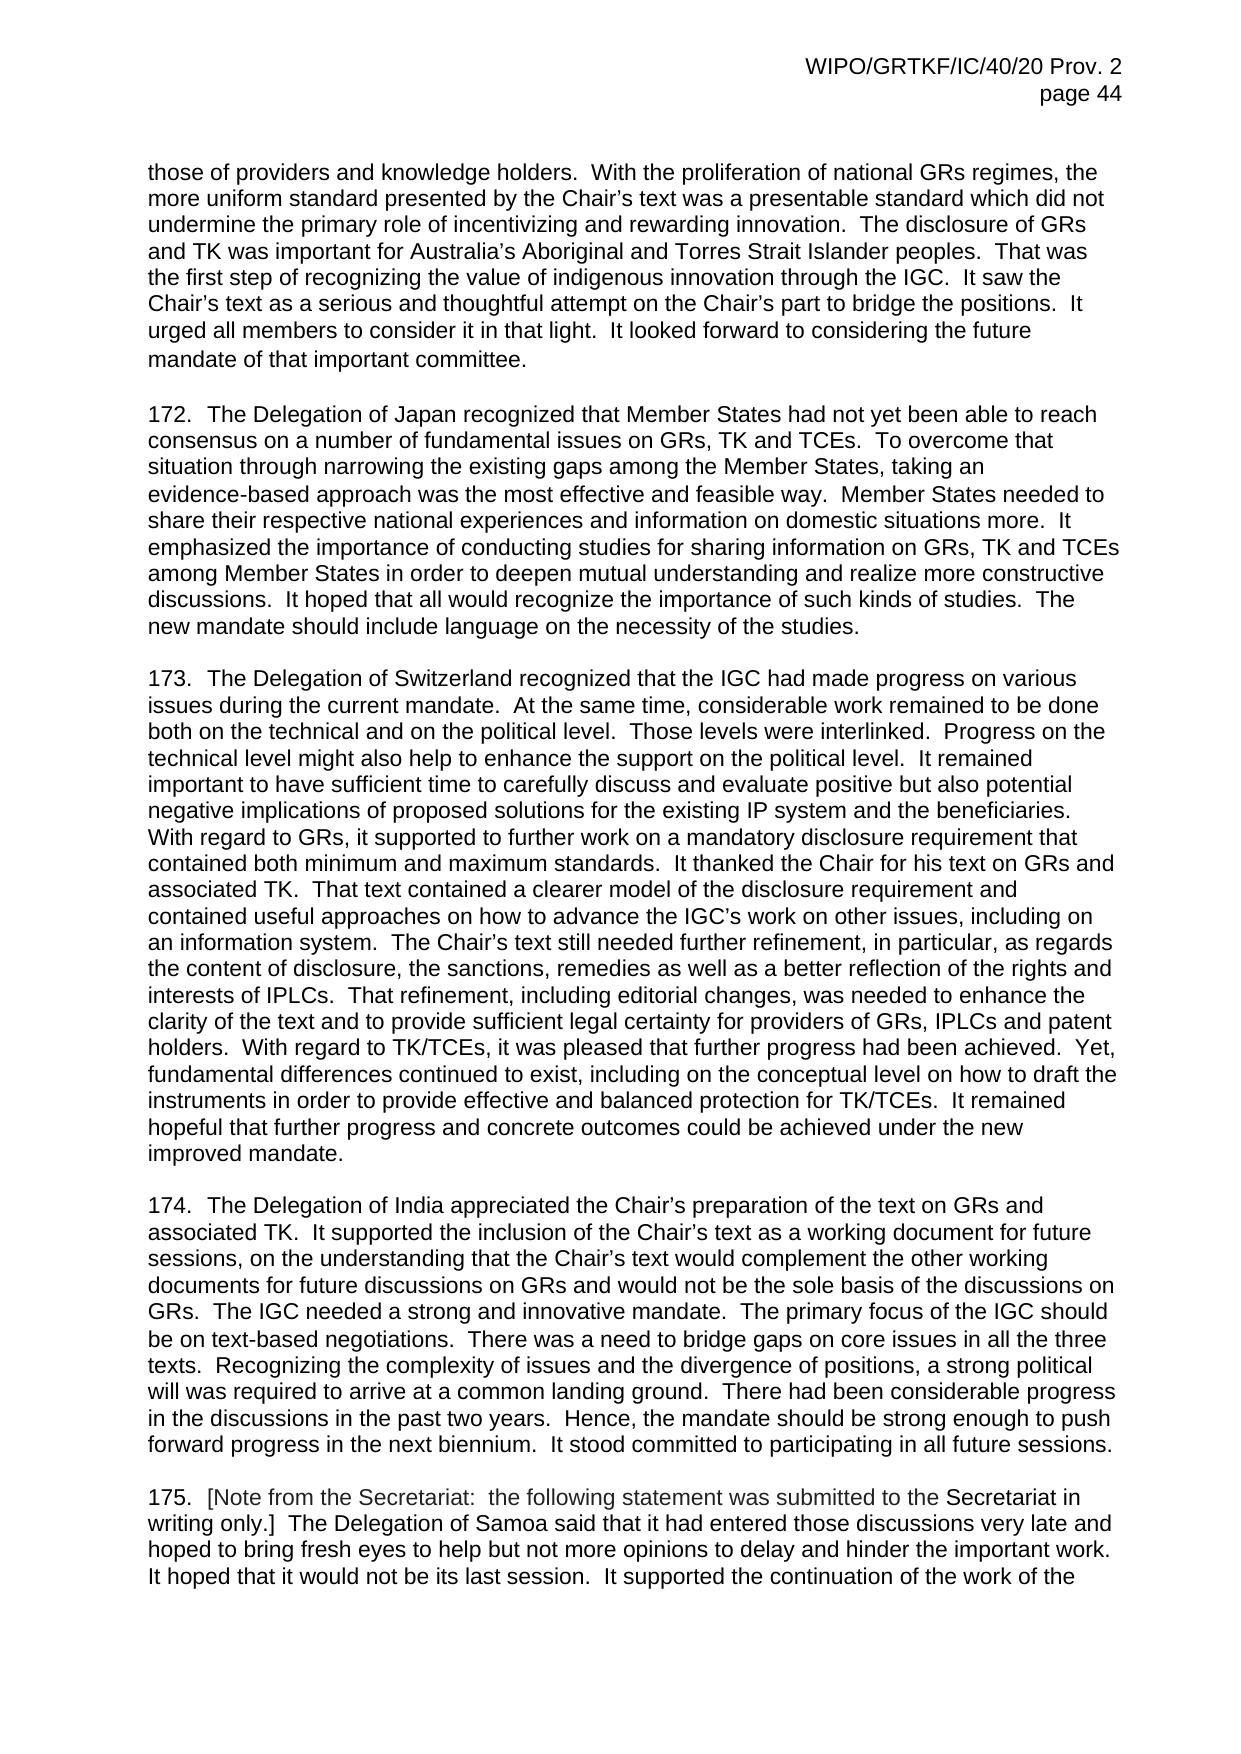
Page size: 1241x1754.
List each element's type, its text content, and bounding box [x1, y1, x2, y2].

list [148, 1484, 1122, 1589]
list The Delegation of Switzerland recognized that the IGC had made progress on various issues during the current mandate. At the same time, considerable work remained to be done both on the technical and on the political level. Those levels were interlinked. Progress on the technical level might also help to enhance the support on the political level. It remained important to have sufficient time to carefully discuss and evaluate positive but also potential negative implications of proposed solutions for the existing IP system and the beneficiaries. With regard to GRs, it supported to further work on a mandatory disclosure requirement that contained both minimum and maximum standards. It thanked the Chair for his text on GRs and associated TK. That text contained a clearer model of the disclosure requirement and contained useful approaches on how to advance the IGC’s work on other issues, including on an information system. The Chair’s text still needed further refinement, in particular, as regards the content of disclosure, the sanctions, remedies as well as a better reflection of the rights and interests of IPLCs. That refinement, including editorial changes, was needed to enhance the clarity of the text and to provide sufficient legal certainty for providers of GRs, IPLCs and patent holders. With regard to TK/TCEs, it was pleased that further progress had been achieved. Yet, fundamental differences continued to exist, including on the conceptual level on how to draft the instruments in order to provide effective and balanced protection for TK/TCEs. It remained hopeful that further progress and concrete outcomes could be achieved under the new improved mandate. [148, 665, 1122, 1166]
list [148, 158, 1122, 374]
list The Delegation of India appreciated the Chair’s preparation of the text on GRs and associated TK. It supported the inclusion of the Chair’s text as a working document for future sessions, on the understanding that the Chair’s text would complement the other working documents for future discussions on GRs and would not be the sole basis of the discussions on GRs. The IGC needed a strong and innovative mandate. The primary focus of the IGC should be on text‑based negotiations. There was a need to bridge gaps on core issues in all the three texts. Recognizing the complexity of issues and the divergence of positions, a strong political will was required to arrive at a common landing ground. There had been considerable progress in the discussions in the past two years. Hence, the mandate should be strong enough to push forward progress in the next biennium. It stood committed to participating in all future sessions. [148, 1192, 1122, 1457]
list The Delegation of Japan recognized that Member States had not yet been able to reach consensus on a number of fundamental issues on GRs, TK and TCEs. To overcome that situation through narrowing the existing gaps among the Member States, taking an evidence‑based approach was the most effective and feasible way. Member States needed to share their respective national experiences and information on domestic situations more. It emphasized the importance of conducting studies for sharing information on GRs, TK and TCEs among Member States in order to deepen mutual understanding and realize more constructive discussions. It hoped that all would recognize the importance of such kinds of studies. The new mandate should include language on the necessity of the studies. [148, 401, 1122, 639]
